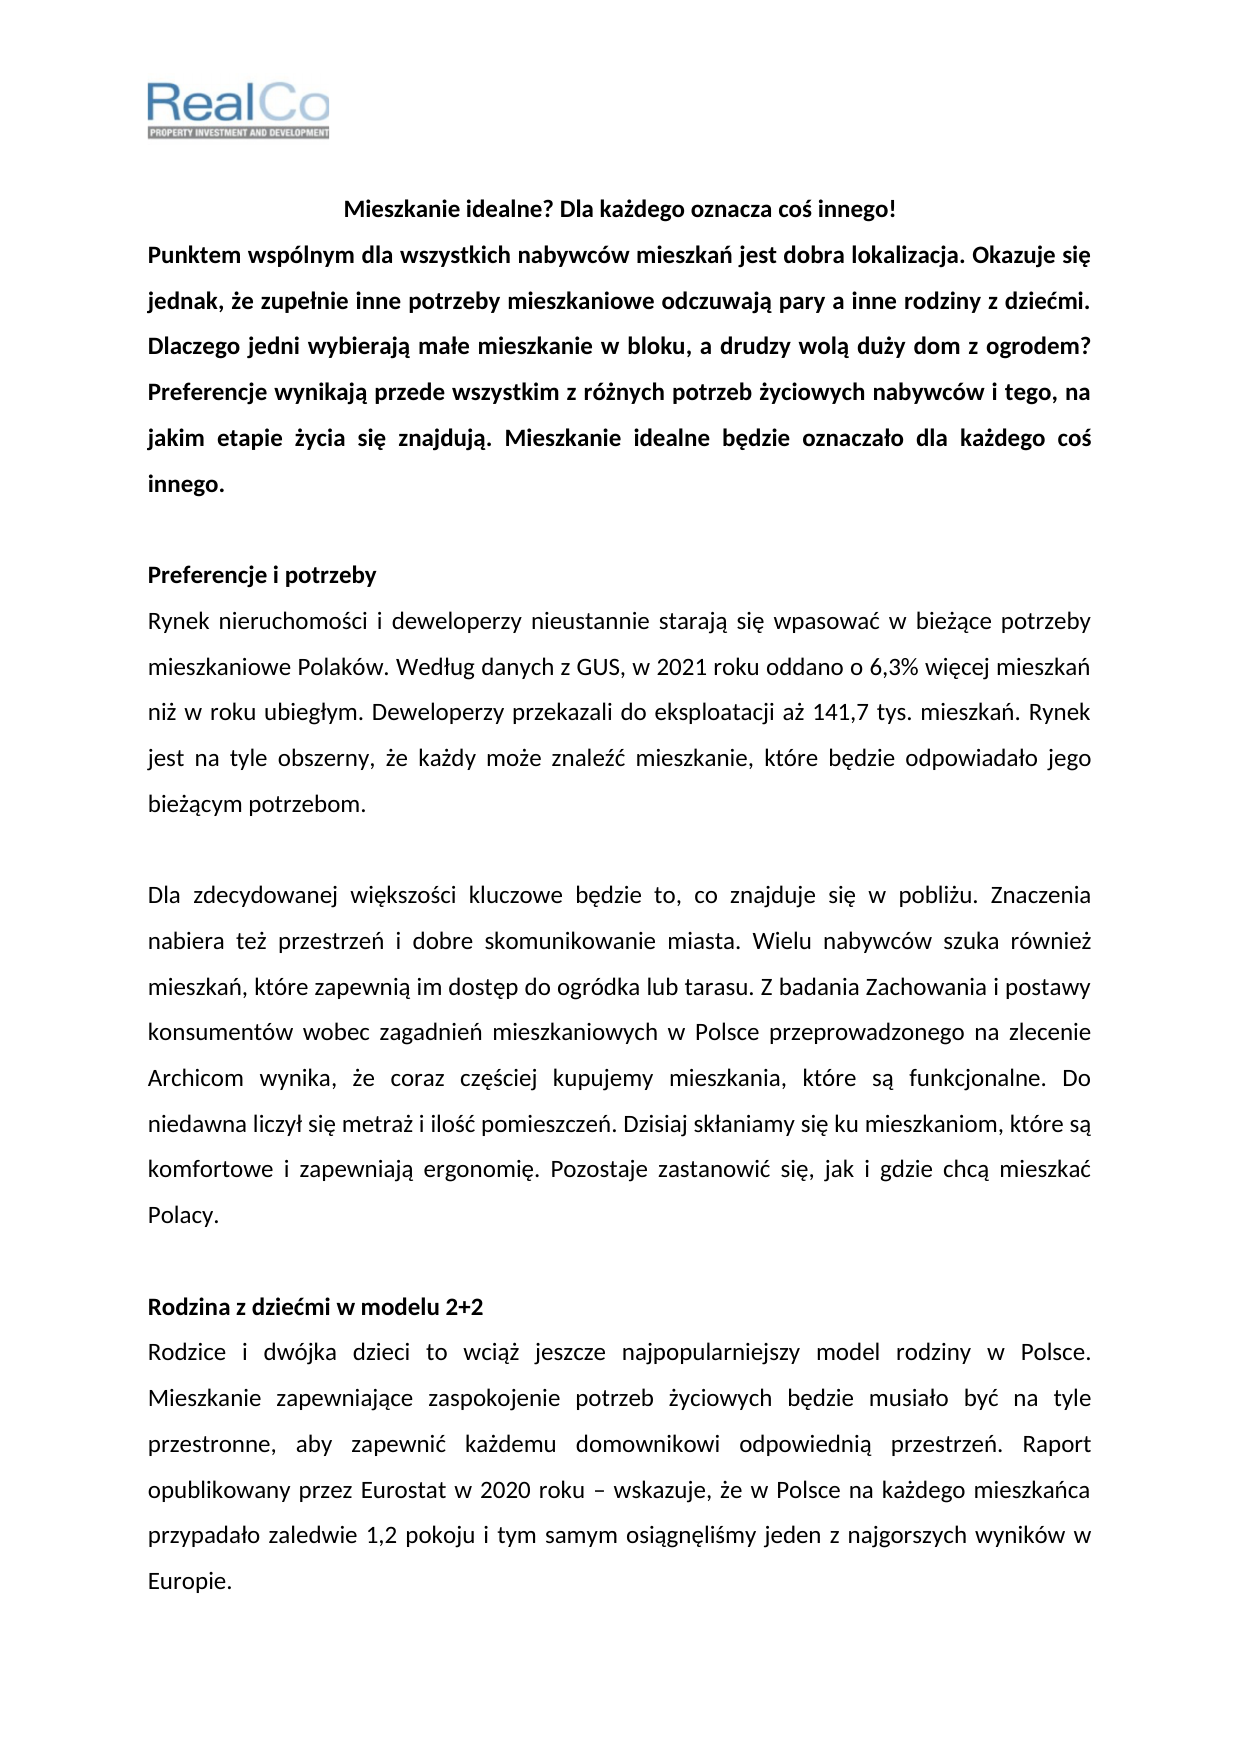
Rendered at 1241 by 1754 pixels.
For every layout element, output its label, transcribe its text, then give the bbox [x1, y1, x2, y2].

text Dla zdecydowanej większości kluczowe będzie to, co znajduje się w pobliżu. Znaczenia nabiera też przestrzeń i dobre skomunikowanie miasta. Wielu nabywców szuka również mieszkań, które zapewnią im dostęp do ogródka lub tarasu. Z badania Zachowania i postawy konsumentów wobec zagadnień mieszkaniowych w Polsce przeprowadzonego na zlecenie Archicom wynika, że coraz częściej kupujemy mieszkania, które są funkcjonalne. Do niedawna liczył się metraż i ilość pomieszczeń. Dzisiaj skłaniamy się ku mieszkaniom, które są komfortowe i zapewniają ergonomię. Pozostaje zastanowić się, jak i gdzie chcą mieszkać Polacy. [148, 879, 1093, 1230]
text Punktem wspólnym dla wszystkich nabywców mieszkań jest dobra lokalizacja. Okazuje się jednak, że zupełnie inne potrzeby mieszkaniowe odczuwają pary a inne rodziny z dziećmi. Dlaczego jedni wybierają małe mieszkanie w bloku, a drudzy wolą duży dom z ogrodem? Preferencje wynikają przede wszystkim z różnych potrzeb życiowych nabywców i tego, na jakim etapie życia się znajdują. Mieszkanie idealne będzie oznaczało dla każdego coś innego. [148, 239, 1093, 498]
text Mieszkanie idealne? Dla każdego oznacza coś innego! [148, 193, 1093, 224]
picture [147, 73, 330, 145]
text Rynek nieruchomości i deweloperzy nieustannie starają się wpasować w bieżące potrzeby mieszkaniowe Polaków. Według danych z GUS, w 2021 roku oddano o 6,3% więcej mieszkań niż w roku ubiegłym. Deweloperzy przekazali do eksploatacji aż 141,7 tys. mieszkań. Rynek jest na tyle obszerny, że każdy może znaleźć mieszkanie, które będzie odpowiadało jego bieżącym potrzebom. [148, 605, 1093, 818]
text Rodzina z dziećmi w modelu 2+2 [148, 1291, 1093, 1321]
text Preferencje i potrzeby [148, 559, 1093, 590]
text Rodzice i dwójka dzieci to wciąż jeszcze najpopularniejszy model rodziny w Polsce. Mieszkanie zapewniające zaspokojenie potrzeb życiowych będzie musiało być na tyle przestronne, aby zapewnić każdemu domownikowi odpowiednią przestrzeń. Raport opublikowany przez Eurostat w 2020 roku – wskazuje, że w Polsce na każdego mieszkańca przypadało zaledwie 1,2 pokoju i tym samym osiągnęliśmy jeden z najgorszych wyników w Europie. [148, 1337, 1093, 1596]
